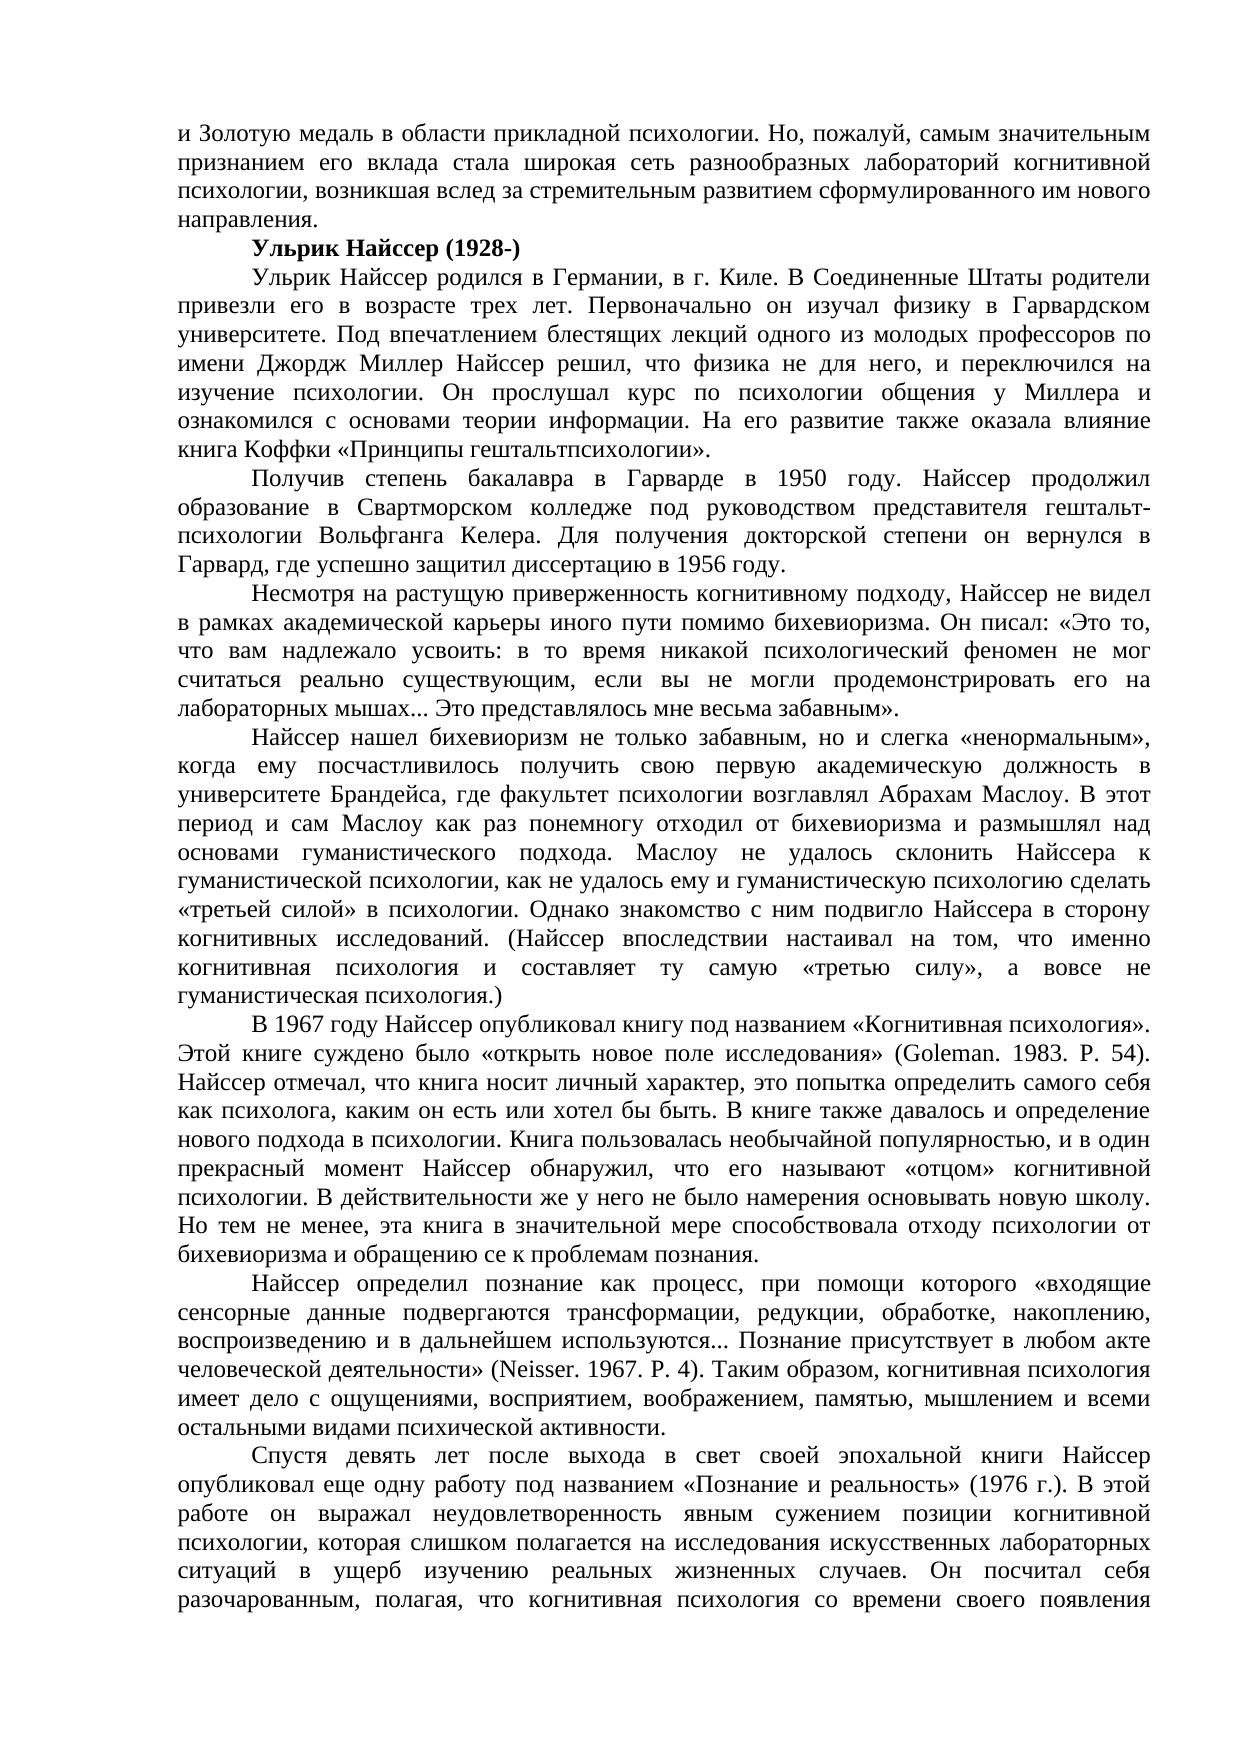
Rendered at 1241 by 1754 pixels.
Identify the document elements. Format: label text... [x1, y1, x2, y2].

text Ульрик Найссер родился в Германии, в г. Киле. В Соединенные Штаты родители привезли его в возрасте трех лет. Первоначально он изучал физику в Гарвардском университете. Под впечатлением блестящих лекций одного из молодых профессоров по имени Джордж Миллер Найссер решил, что физика не для него, и переключился на изучение психологии. Он прослушал курс по психологии общения у Миллера и ознакомился с основами теории информации. На его развитие также оказала влияние книга Коффки «Принципы гештальтпсихологии». [177, 262, 1152, 463]
text Несмотря на растущую приверженность когнитивному подходу, Найссер не видел в рамках академической карьеры иного пути помимо бихевиоризма. Он писал: «Это то, что вам надлежало усвоить: в то время никакой психологический феномен не мог считаться реально существующим, если вы не могли продемонстрировать его на лабораторных мышах... Это представлялось мне весьма забавным». [177, 578, 1152, 722]
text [177, 1441, 1152, 1613]
text Ульрик Найссер (1928-) [177, 233, 1152, 262]
text Получив степень бакалавра в Гарварде в 1950 году. Найссер продолжил образование в Свартморском колледже под руководством представителя гештальт-психологии Вольфганга Келера. Для получения докторской степени он вернулся в Гарвард, где успешно защитил диссертацию в 1956 году. [177, 463, 1152, 578]
text Найссер нашел бихевиоризм не только забавным, но и слегка «ненормальным», когда ему посчастливилось получить свою первую академическую должность в университете Брандейса, где факультет психологии возглавлял Абрахам Маслоу. В этот период и сам Маслоу как раз понемногу отходил от бихевиоризма и размышлял над основами гуманистического подхода. Маслоу не удалось склонить Найссера к гуманистической психологии, как не удалось ему и гуманистическую психологию сделать «третьей силой» в психологии. Однако знакомство с ним подвигло Найссера в сторону когнитивных исследований. (Найссер впоследствии настаивал на том, что именно когнитивная психология и составляет ту самую «третью силу», а вовсе не гуманистическая психология.) [177, 722, 1152, 1009]
text В 1967 году Найссер опубликовал книгу под названием «Когнитивная психология». Этой книге суждено было «открыть новое поле исследования» (Goleman. 1983. P. 54). Найссер отмечал, что книга носит личный характер, это попытка определить самого себя как психолога, каким он есть или хотел бы быть. В книге также давалось и определение нового подхода в психологии. Книга пользовалась необычайной популярностью, и в один прекрасный момент Найссер обнаружил, что его называют «отцом» когнитивной психологии. В действительности же у него не было намерения основывать новую школу. Но тем не менее, эта книга в значительной мере способствовала отходу психологии от бихевиоризма и обращению се к проблемам познания. [177, 1009, 1152, 1268]
text Найссер определил познание как процесс, при помощи которого «входящие сенсорные данные подвергаются трансформации, редукции, обработке, накоплению, воспроизведению и в дальнейшем используются... Познание присутствует в любом акте человеческой деятельности» (Neisser. 1967. P. 4). Таким образом, когнитивная психология имеет дело с ощущениями, восприятием, воображением, памятью, мышлением и всеми остальными видами психической активности. [177, 1268, 1152, 1441]
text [177, 118, 1152, 233]
